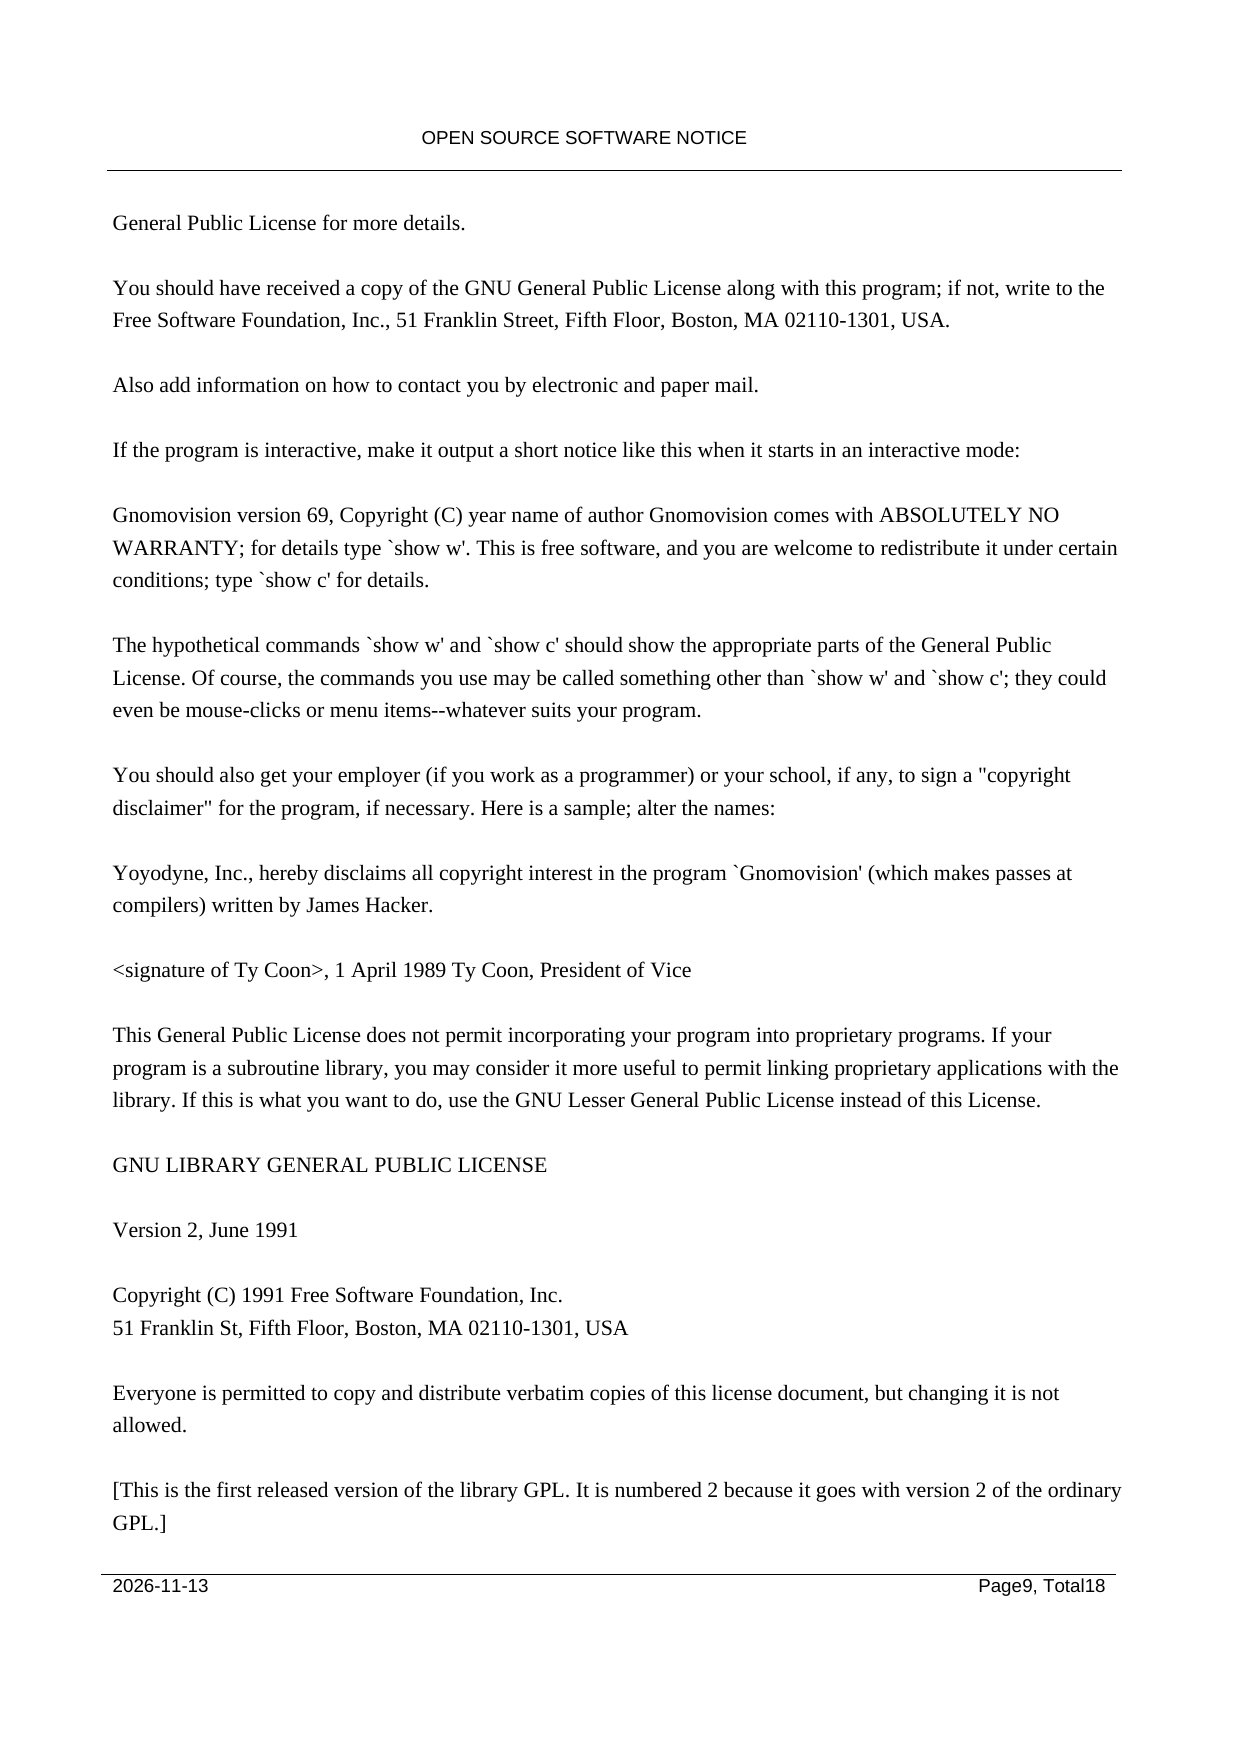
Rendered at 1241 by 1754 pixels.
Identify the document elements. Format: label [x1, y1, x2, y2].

text [112, 206, 1128, 1539]
